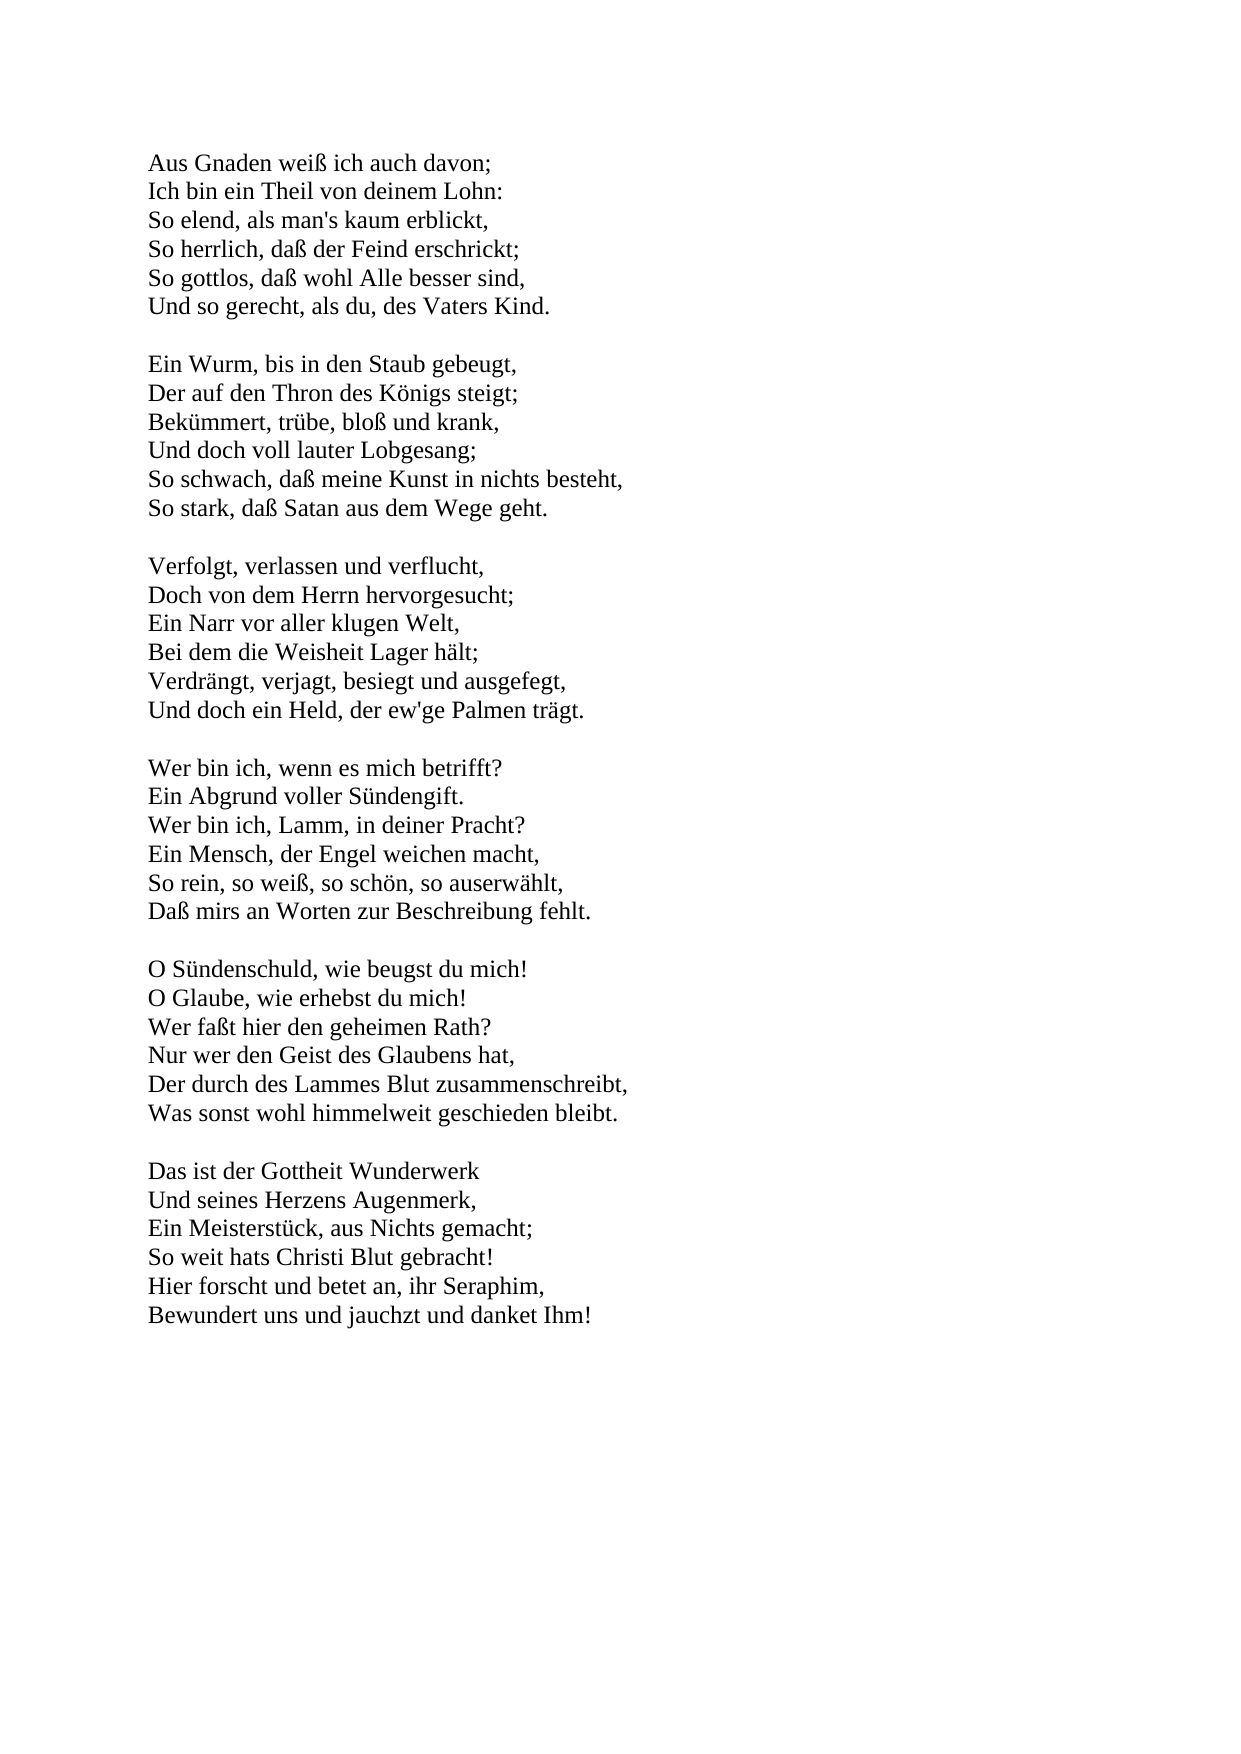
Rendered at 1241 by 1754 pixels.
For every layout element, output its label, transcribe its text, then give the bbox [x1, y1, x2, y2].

text Ein Wurm, bis in den Staub gebeugt, Der auf den Thron des Königs steigt; Bekümmert, trübe, bloß und krank, Und doch voll lauter Lobgesang; So schwach, daß meine Kunst in nichts besteht, So stark, daß Satan aus dem Wege geht. [148, 349, 1093, 522]
text Das ist der Gottheit Wunderwerk Und seines Herzens Augenmerk, Ein Meisterstück, aus Nichts gemacht; So weit hats Christi Blut gebracht! Hier forscht und betet an, ihr Seraphim, Bewundert uns und jauchzt und danket Ihm! [148, 1156, 1093, 1328]
text Wer bin ich, wenn es mich betrifft? Ein Abgrund voller Sündengift. Wer bin ich, Lamm, in deiner Pracht? Ein Mensch, der Engel weichen macht, So rein, so weiß, so schön, so auserwählt, Daß mirs an Worten zur Beschreibung fehlt. [148, 753, 1093, 925]
text Verfolgt, verlassen und verflucht, Doch von dem Herrn hervorgesucht; Ein Narr vor aller klugen Welt, Bei dem die Weisheit Lager hält; Verdrängt, verjagt, besiegt und ausgefegt, Und doch ein Held, der ew'ge Palmen trägt. [148, 551, 1093, 723]
text O Sündenschuld, wie beugst du mich! O Glaube, wie erhebst du mich! Wer faßt hier den geheimen Rath? Nur wer den Geist des Glaubens hat, Der durch des Lammes Blut zusammenschreibt, Was sonst wohl himmelweit geschieden bleibt. [148, 954, 1093, 1127]
text Aus Gnaden weiß ich auch davon; Ich bin ein Theil von deinem Lohn: So elend, als man's kaum erblickt, So herrlich, daß der Feind erschrickt; So gottlos, daß wohl Alle besser sind, Und so gerecht, als du, des Vaters Kind. [148, 148, 1093, 320]
